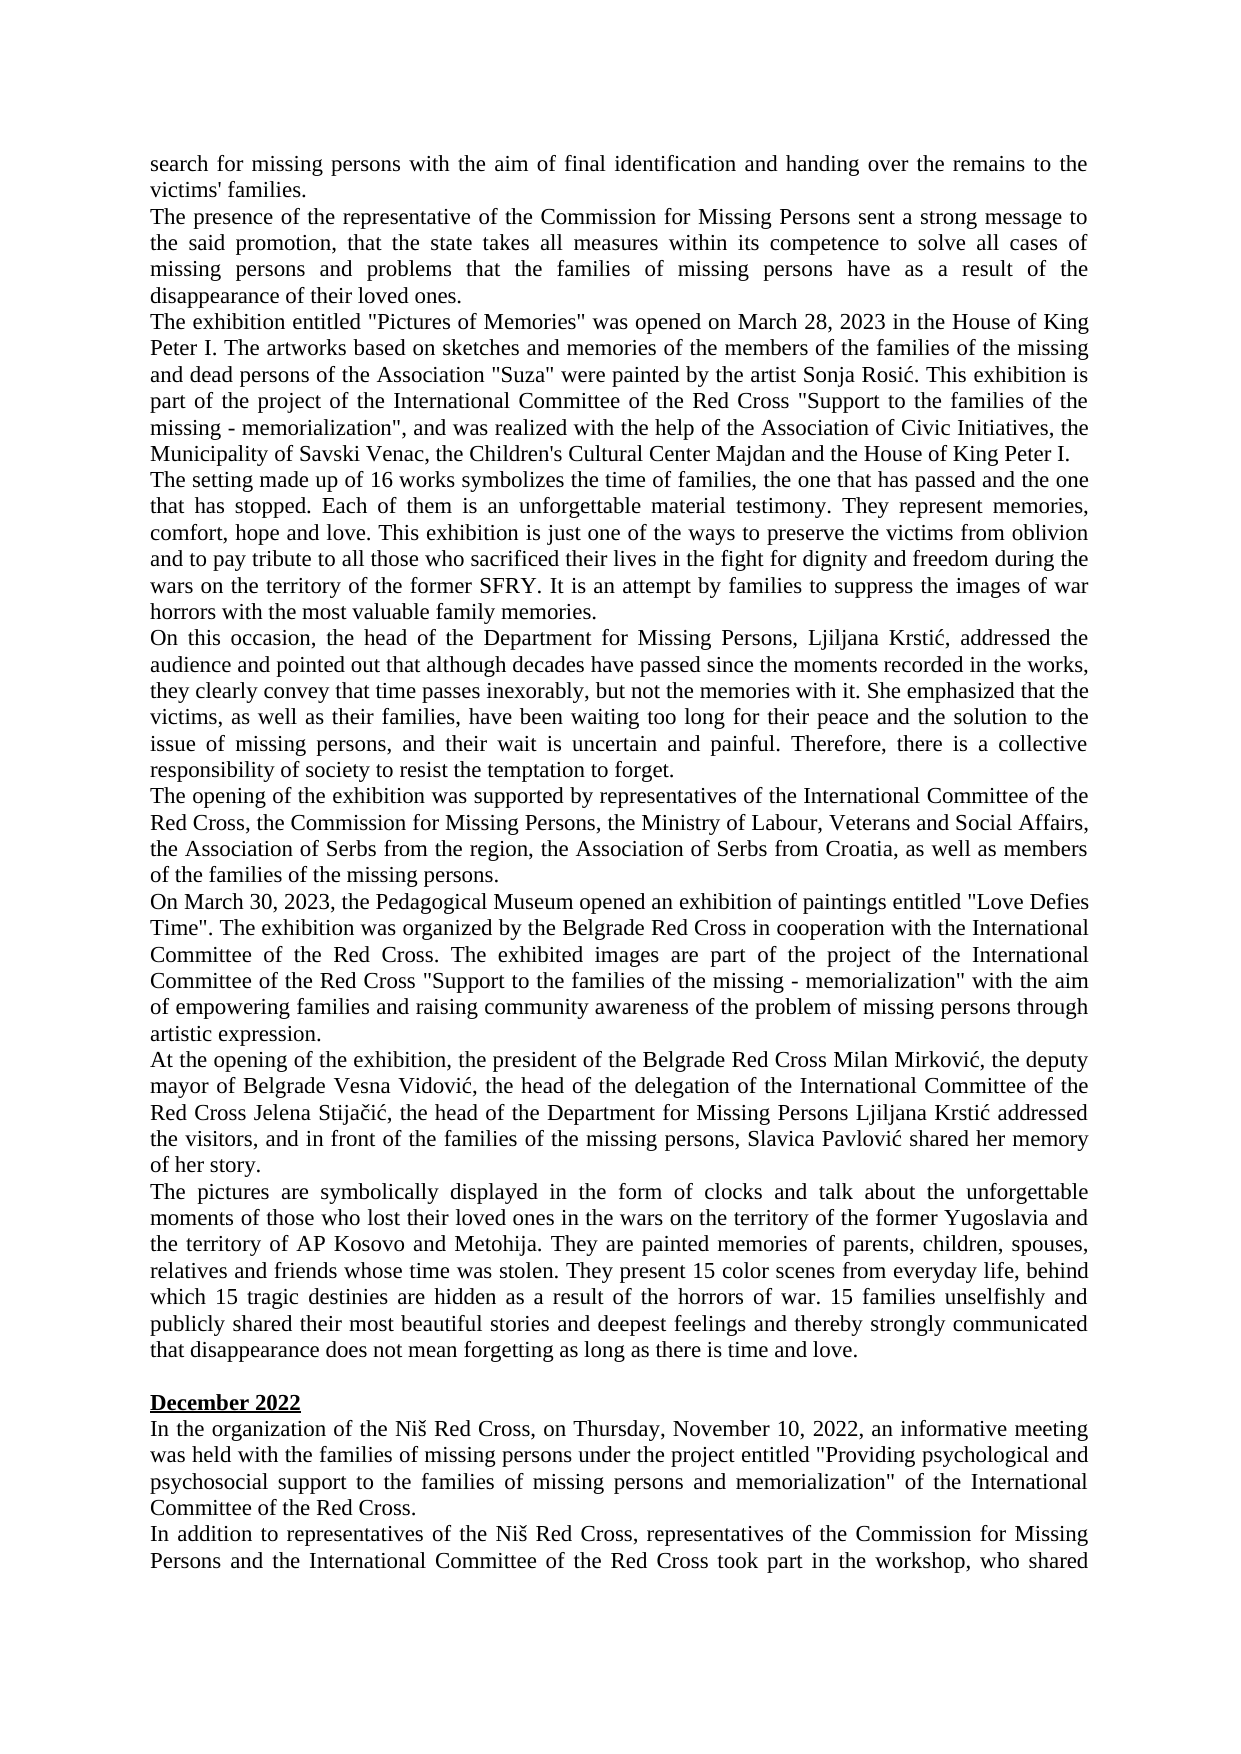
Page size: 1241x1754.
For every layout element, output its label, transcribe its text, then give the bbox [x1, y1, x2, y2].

text On March 30, 2023, the Pedagogical Museum opened an exhibition of paintings entitled "Love Defies Time". The exhibition was organized by the Belgrade Red Cross in cooperation with the International Committee of the Red Cross. The exhibited images are part of the project of the International Committee of the Red Cross "Support to the families of the missing - memorialization" with the aim of empowering families and raising community awareness of the problem of missing persons through artistic expression. [150, 888, 1090, 1046]
text The pictures are symbolically displayed in the form of clocks and talk about the unforgettable moments of those who lost their loved ones in the wars on the territory of the former Yugoslavia and the territory of AP Kosovo and Metohija. They are painted memories of parents, children, spouses, relatives and friends whose time was stolen. They present 15 color scenes from everyday life, behind which 15 tragic destinies are hidden as a result of the horrors of war. 15 families unselfishly and publicly shared their most beautiful stories and deepest feelings and thereby strongly communicated that disappearance does not mean forgetting as long as there is time and love. [150, 1178, 1090, 1362]
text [150, 1520, 1090, 1573]
text The opening of the exhibition was supported by representatives of the International Committee of the Red Cross, the Commission for Missing Persons, the Ministry of Labour, Veterans and Social Affairs, the Association of Serbs from the region, the Association of Serbs from Croatia, as well as members of the families of the missing persons. [150, 782, 1090, 888]
text The setting made up of 16 works symbolizes the time of families, the one that has passed and the one that has stopped. Each of them is an unforgettable material testimony. They represent memories, comfort, hope and love. This exhibition is just one of the ways to preserve the victims from oblivion and to pay tribute to all those who sacrificed their lives in the fight for dignity and freedom during the wars on the territory of the former SFRY. It is an attempt by families to suppress the images of war horrors with the most valuable family memories. [150, 466, 1090, 624]
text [150, 150, 1090, 203]
text On this occasion, the head of the Department for Missing Persons, Ljiljana Krstić, addressed the audience and pointed out that although decades have passed since the moments recorded in the works, they clearly convey that time passes inexorably, but not the memories with it. She emphasized that the victims, as well as their families, have been waiting too long for their peace and the solution to the issue of missing persons, and their wait is uncertain and painful. Therefore, there is a collective responsibility of society to resist the temptation to forget. [150, 624, 1090, 782]
text The presence of the representative of the Commission for Missing Persons sent a strong message to the said promotion, that the state takes all measures within its competence to solve all cases of missing persons and problems that the families of missing persons have as a result of the disappearance of their loved ones. [150, 203, 1090, 308]
text The exhibition entitled "Pictures of Memories" was opened on March 28, 2023 in the House of King Peter I. The artworks based on sketches and memories of the members of the families of the missing and dead persons of the Association "Suza" were painted by the artist Sonja Rosić. This exhibition is part of the project of the International Committee of the Red Cross "Support to the families of the missing - memorialization", and was realized with the help of the Association of Civic Initiatives, the Municipality of Savski Venac, the Children's Cultural Center Majdan and the House of King Peter I. [150, 308, 1090, 466]
text At the opening of the exhibition, the president of the Belgrade Red Cross Milan Mirković, the deputy mayor of Belgrade Vesna Vidović, the head of the delegation of the International Committee of the Red Cross Jelena Stijačić, the head of the Department for Missing Persons Ljiljana Krstić addressed the visitors, and in front of the families of the missing persons, Slavica Pavlović shared her memory of her story. [150, 1046, 1090, 1178]
text In the organization of the Niš Red Cross, on Thursday, November 10, 2022, an informative meeting was held with the families of missing persons under the project entitled "Providing psychological and psychosocial support to the families of missing persons and memorialization" of the International Committee of the Red Cross. [150, 1415, 1090, 1520]
text December 2022 [150, 1389, 1090, 1415]
